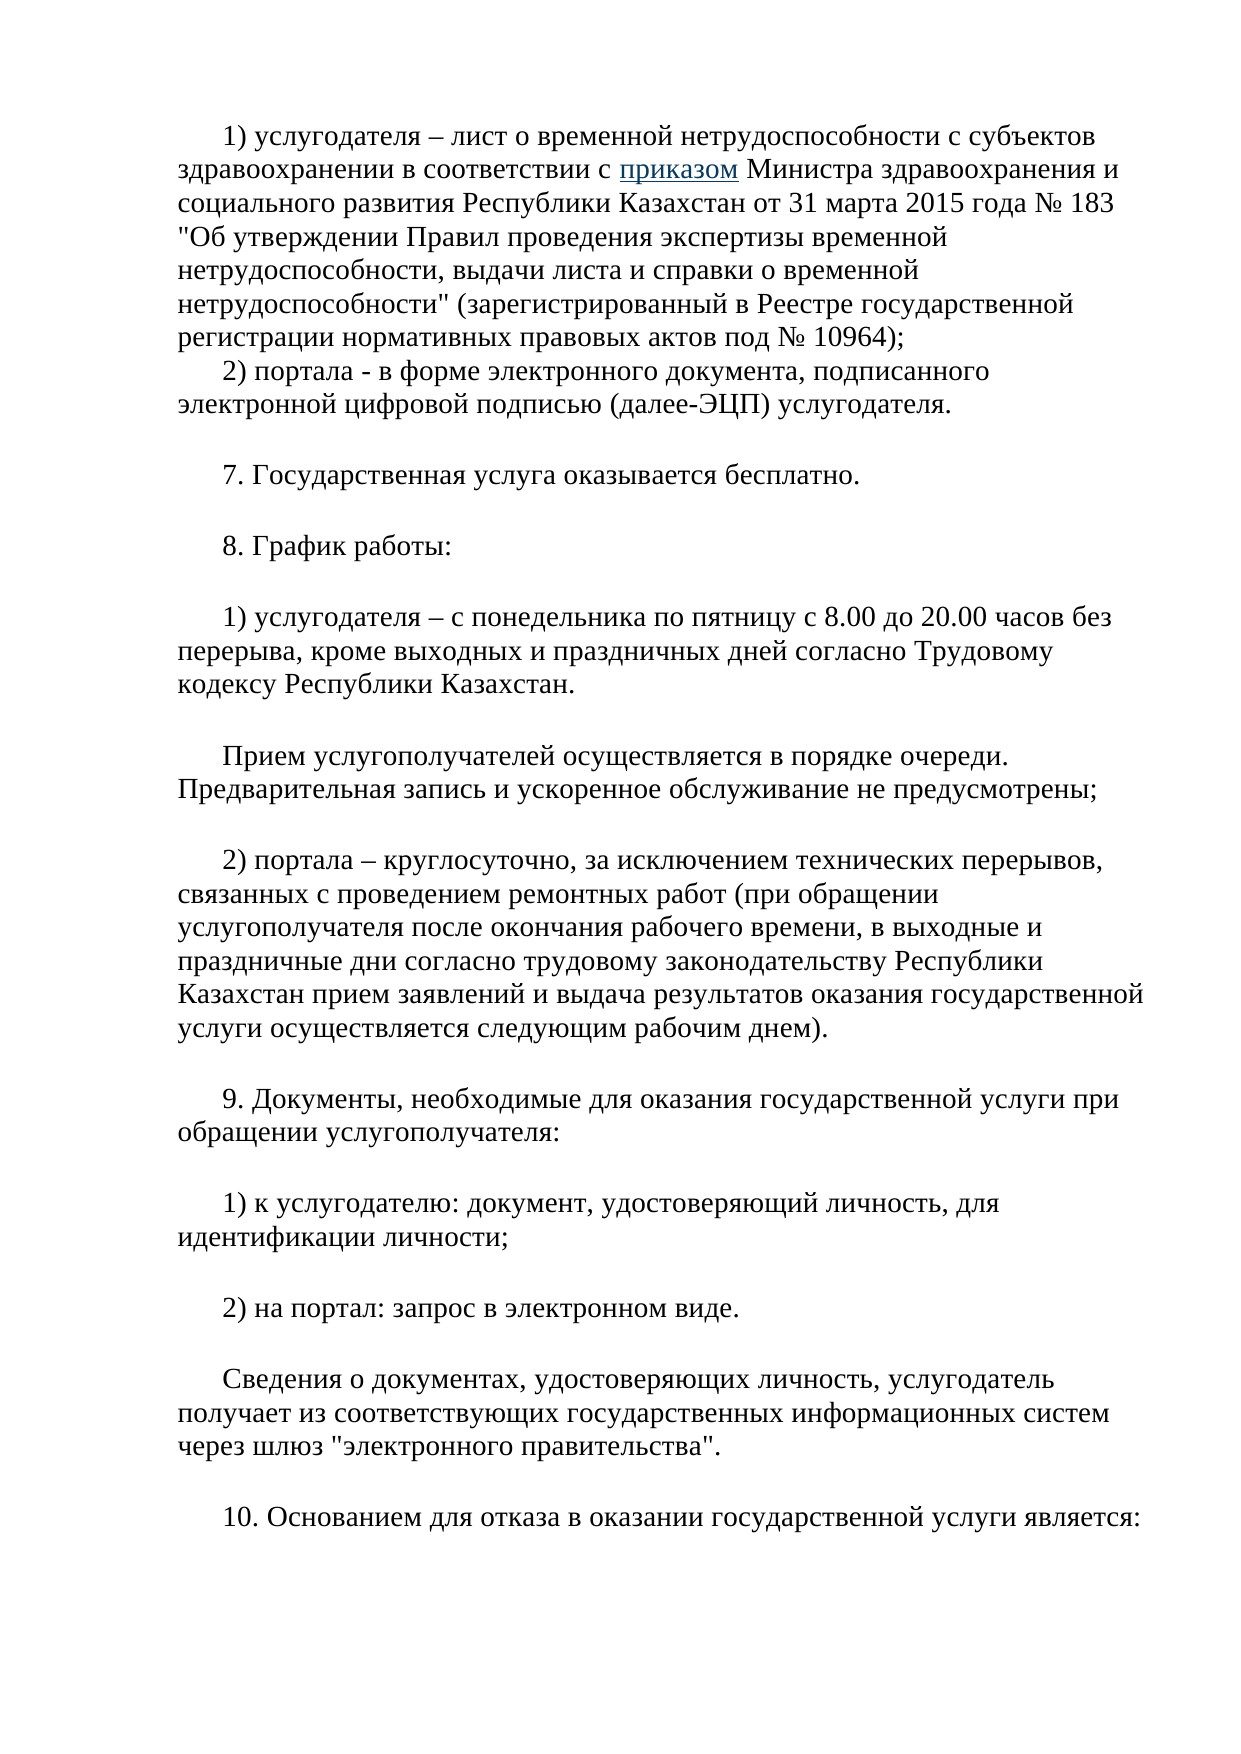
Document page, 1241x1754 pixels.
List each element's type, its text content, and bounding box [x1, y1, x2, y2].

text 2) портала – круглосуточно, за исключением технических перерывов, связанных с проведением ремонтных работ (при обращении услугополучателя после окончания рабочего времени, в выходные и праздничные дни согласно трудовому законодательству Республики Казахстан прием заявлений и выдача результатов оказания государственной услуги осуществляется следующим рабочим днем). [177, 842, 1152, 1043]
text 1) услугодателя – лист о временной нетрудоспособности с субъектов здравоохранении в соответствии с приказом Министра здравоохранения и социального развития Республики Казахстан от 31 марта 2015 года № 183 "Об утверждении Правил проведения экспертизы временной нетрудоспособности, выдачи листа и справки о временной нетрудоспособности" (зарегистрированный в Реестре государственной регистрации нормативных правовых актов под № 10964); [177, 118, 1152, 353]
text 10. Основанием для отказа в оказании государственной услуги является: [177, 1499, 1152, 1533]
text 9. Документы, необходимые для оказания государственной услуги при обращении услугополучателя: [177, 1081, 1152, 1148]
text 2) на портал: запрос в электронном виде. [177, 1290, 1152, 1324]
text 7. Государственная услуга оказывается бесплатно. [177, 457, 1152, 491]
text Прием услугополучателей осуществляется в порядке очереди. Предварительная запись и ускоренное обслуживание не предусмотрены; [177, 738, 1152, 805]
text 2) портала - в форме электронного документа, подписанного электронной цифровой подписью (далее-ЭЦП) услугодателя. [177, 353, 1152, 420]
text 1) услугодателя – с понедельника по пятницу с 8.00 до 20.00 часов без перерыва, кроме выходных и праздничных дней согласно Трудовому кодексу Республики Казахстан. [177, 599, 1152, 700]
text 1) к услугодателю: документ, удостоверяющий личность, для идентификации личности; [177, 1186, 1152, 1253]
text Сведения о документах, удостоверяющих личность, услугодатель получает из соответствующих государственных информационных систем через шлюз "электронного правительства". [177, 1361, 1152, 1462]
text 8. График работы: [177, 528, 1152, 562]
